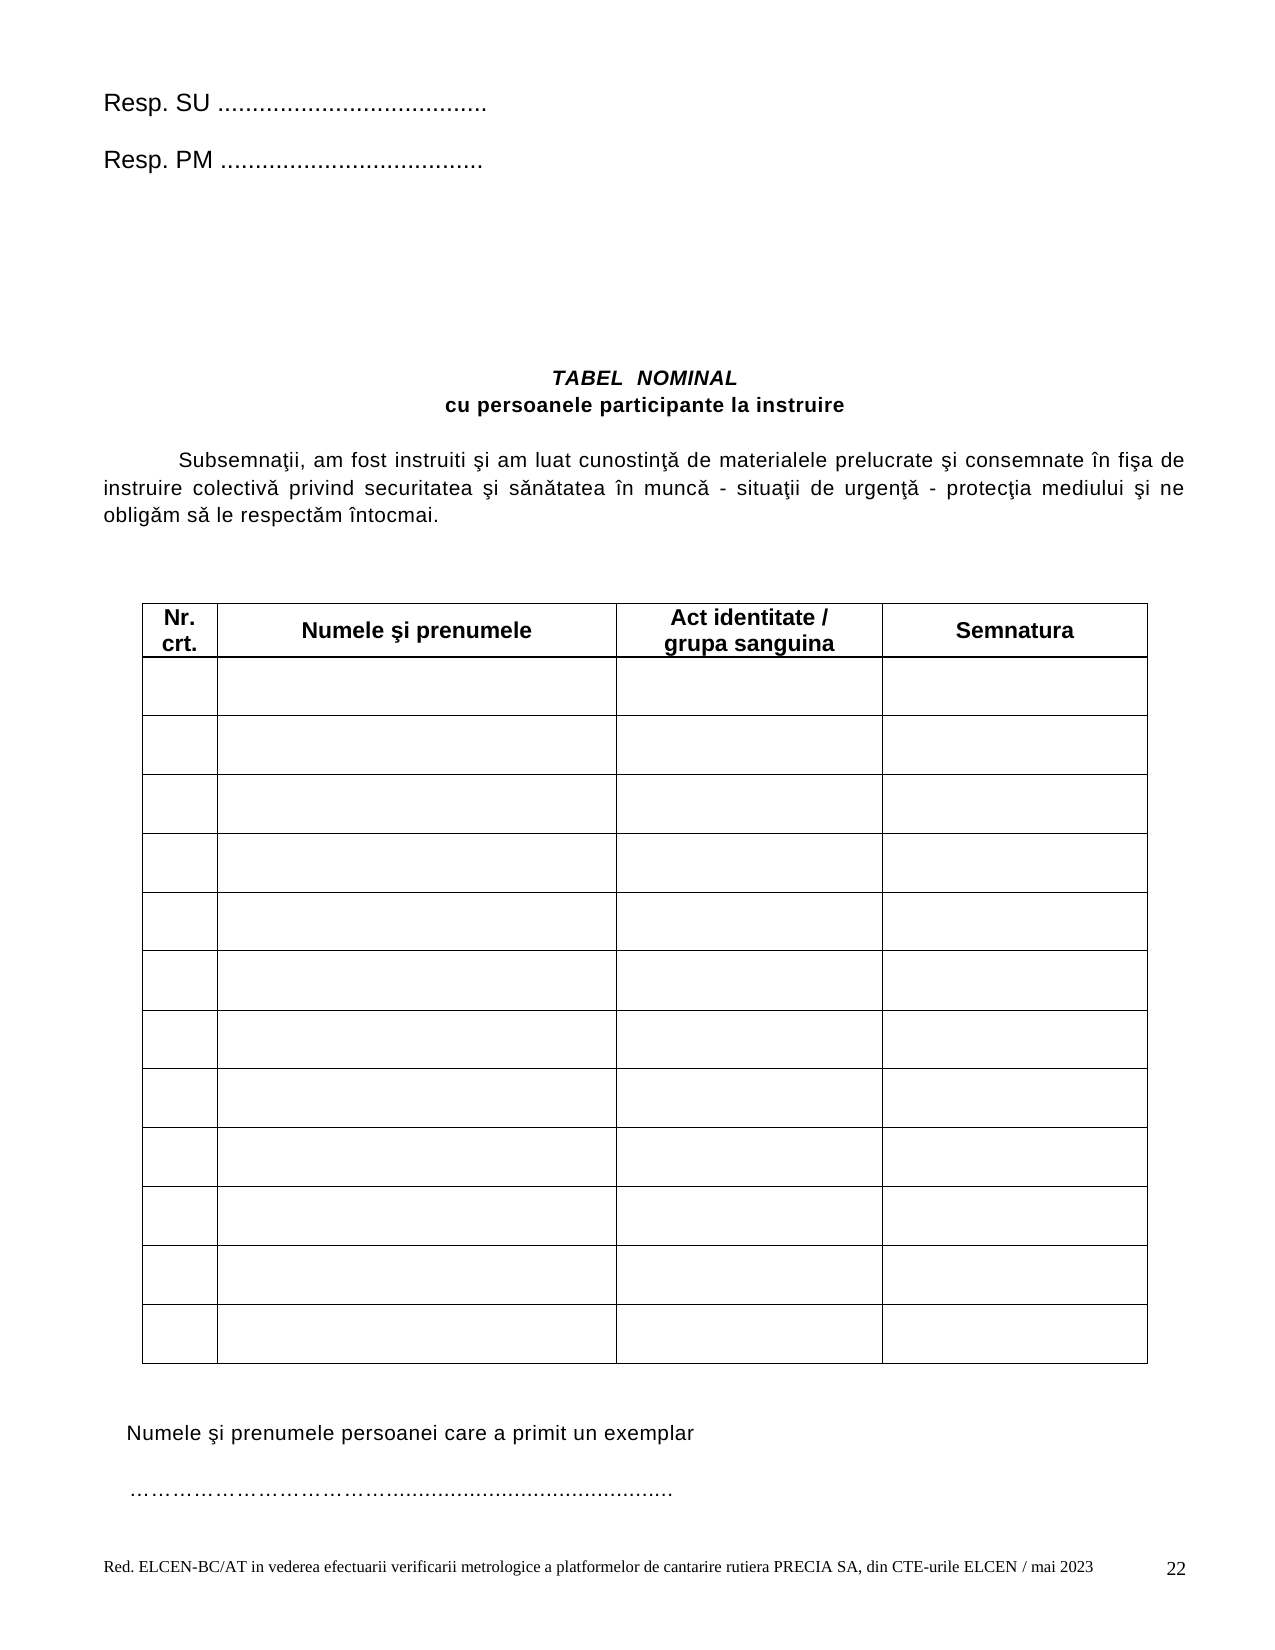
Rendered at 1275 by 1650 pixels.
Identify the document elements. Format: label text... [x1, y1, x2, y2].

table_cell [143, 1305, 217, 1363]
table_header Numele şi prenumele [218, 604, 616, 656]
table_cell [218, 658, 616, 715]
table_cell [143, 1128, 217, 1186]
table_cell [143, 951, 217, 1009]
table_cell [143, 775, 217, 833]
table_cell [617, 951, 882, 1009]
text Resp. SU ....................................... [103, 88, 1186, 117]
table_cell [143, 893, 217, 950]
table_cell [218, 716, 616, 774]
table_cell [218, 1305, 616, 1363]
table_cell [143, 658, 217, 715]
table_cell [218, 1011, 616, 1068]
table_cell [617, 1128, 882, 1186]
table_cell [617, 1011, 882, 1068]
table_cell [218, 775, 616, 833]
table_cell [143, 834, 217, 892]
table_cell [218, 1069, 616, 1127]
text TABEL NOMINAL [103, 366, 1186, 390]
table_cell [143, 1069, 217, 1127]
table_cell [617, 1246, 882, 1303]
table_cell [617, 1187, 882, 1245]
table_header Nr. crt. [143, 604, 217, 656]
table_cell [883, 658, 1147, 715]
table_cell [617, 893, 882, 950]
table_cell [617, 658, 882, 715]
table_cell [883, 1187, 1147, 1245]
table_cell [218, 1246, 616, 1303]
table_cell [883, 893, 1147, 950]
table_cell [883, 1128, 1147, 1186]
text Subsemnaţii, am fost instruiti şi am luat cunostinţǎ de materialele prelucrate şi consemnate în fişa de instruire colectivǎ privind securitatea şi sǎnǎtatea în muncǎ - situaţii de urgenţǎ - protecţia mediului şi ne obligǎm sǎ le respectǎm întocmai. [103, 448, 1186, 527]
table_cell [617, 716, 882, 774]
table_cell [617, 834, 882, 892]
table_header Semnatura [883, 604, 1147, 656]
table_cell [143, 1011, 217, 1068]
text Numele şi prenumele persoanei care a primit un exemplar [103, 1421, 1186, 1445]
table_cell [883, 1305, 1147, 1363]
table_cell [883, 834, 1147, 892]
table_cell [218, 834, 616, 892]
table_cell [883, 775, 1147, 833]
table_cell [883, 1246, 1147, 1303]
table_cell [143, 1187, 217, 1245]
table_cell [617, 1069, 882, 1127]
table_cell [218, 1187, 616, 1245]
table_cell [883, 951, 1147, 1009]
text ………………………………............................................. [103, 1476, 1186, 1500]
table_cell [617, 1305, 882, 1363]
text cu persoanele participante la instruire [103, 393, 1186, 417]
table_cell [883, 1011, 1147, 1068]
table_cell [883, 1069, 1147, 1127]
table_cell [218, 893, 616, 950]
table_cell [143, 1246, 217, 1303]
table_cell [143, 716, 217, 774]
table_cell [617, 775, 882, 833]
table_cell [883, 716, 1147, 774]
table_cell [218, 1128, 616, 1186]
table_header Act identitate / grupa sanguina [617, 604, 882, 656]
text Resp. PM ...................................... [103, 145, 1186, 174]
table_cell [218, 951, 616, 1009]
